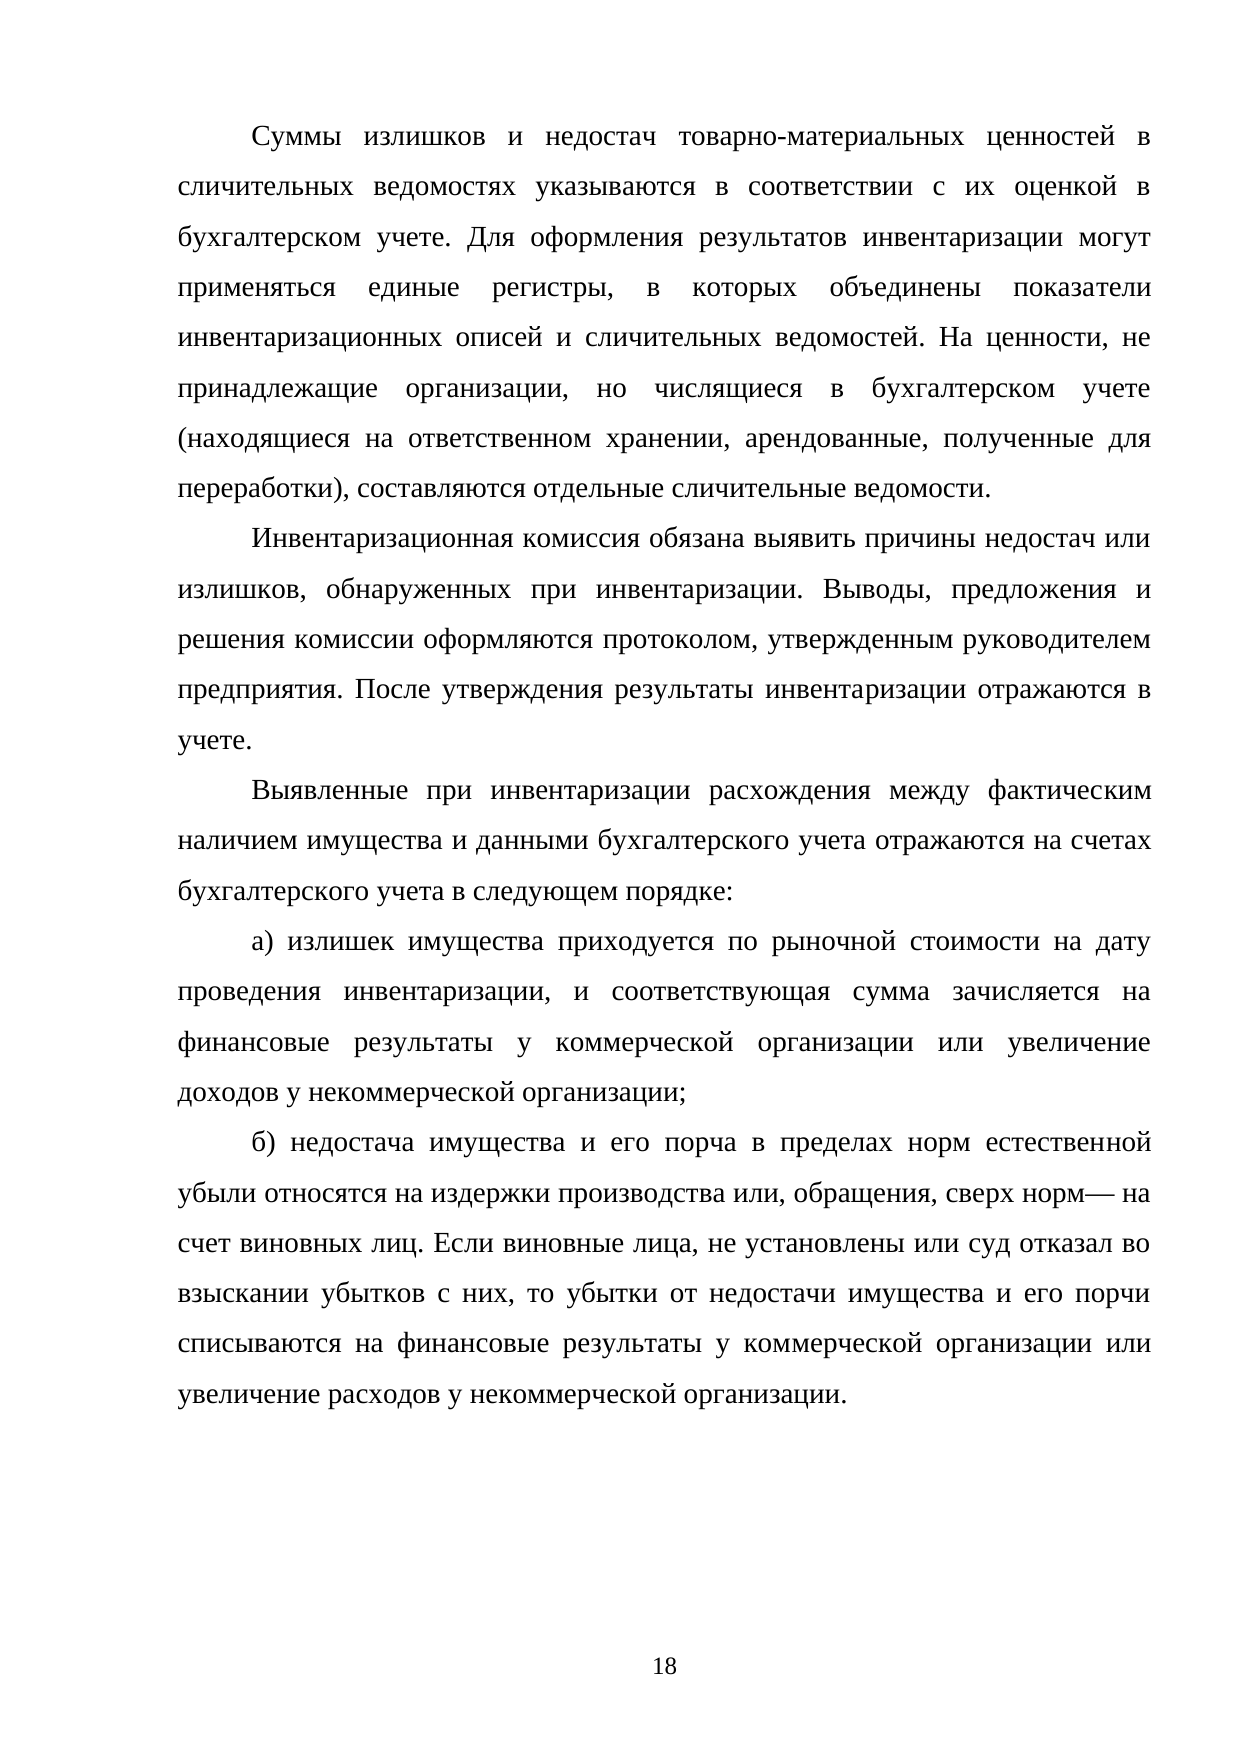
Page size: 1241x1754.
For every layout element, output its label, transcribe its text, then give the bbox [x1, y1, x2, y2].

text Выявленные при инвентаризации расхождения между фактическим наличием имущества и данными бухгалтерского учета отражаются на счетах бухгалтерского учета в следующем порядке: [177, 772, 1152, 906]
text б) недостача имущества и его порча в пределах норм естественной убыли относятся на издержки производства или, обращения, сверх норм— на счет виновных лиц. Если виновные лица, не установлены или суд отказал во взыскании убытков с них, то убытки от недостачи имущества и его порчи списываются на финансовые результаты у коммерческой организации или увеличение расходов у некоммерческой организации. [177, 1124, 1152, 1409]
text а) излишек имущества приходуется по рыночной стоимости на дату проведения инвентаризации, и соответствующая сумма зачисляется на финансовые результаты у коммерческой организации или увеличение доходов у некоммерческой организации; [177, 923, 1152, 1108]
text Суммы излишков и недостач товарно-материальных ценностей в сличительных ведомостях указываются в соответствии с их оценкой в бухгалтерском учете. Для оформления результатов инвентаризации могут применяться единые регистры, в которых объединены показатели инвентаризационных описей и сличительных ведомостей. На ценности, не принадлежащие организации, но числящиеся в бухгалтерском учете (находящиеся на ответственном хранении, арендованные, полученные для переработки), составляются отдельные сличительные ведомости. [177, 118, 1152, 504]
text Инвентаризационная комиссия обязана выявить причины недостач или излишков, обнаруженных при инвентаризации. Выводы, предложения и решения комиссии оформляются протоколом, утвержденным руководителем предприятия. После утверждения результаты инвентаризации отражаются в учете. [177, 521, 1152, 755]
